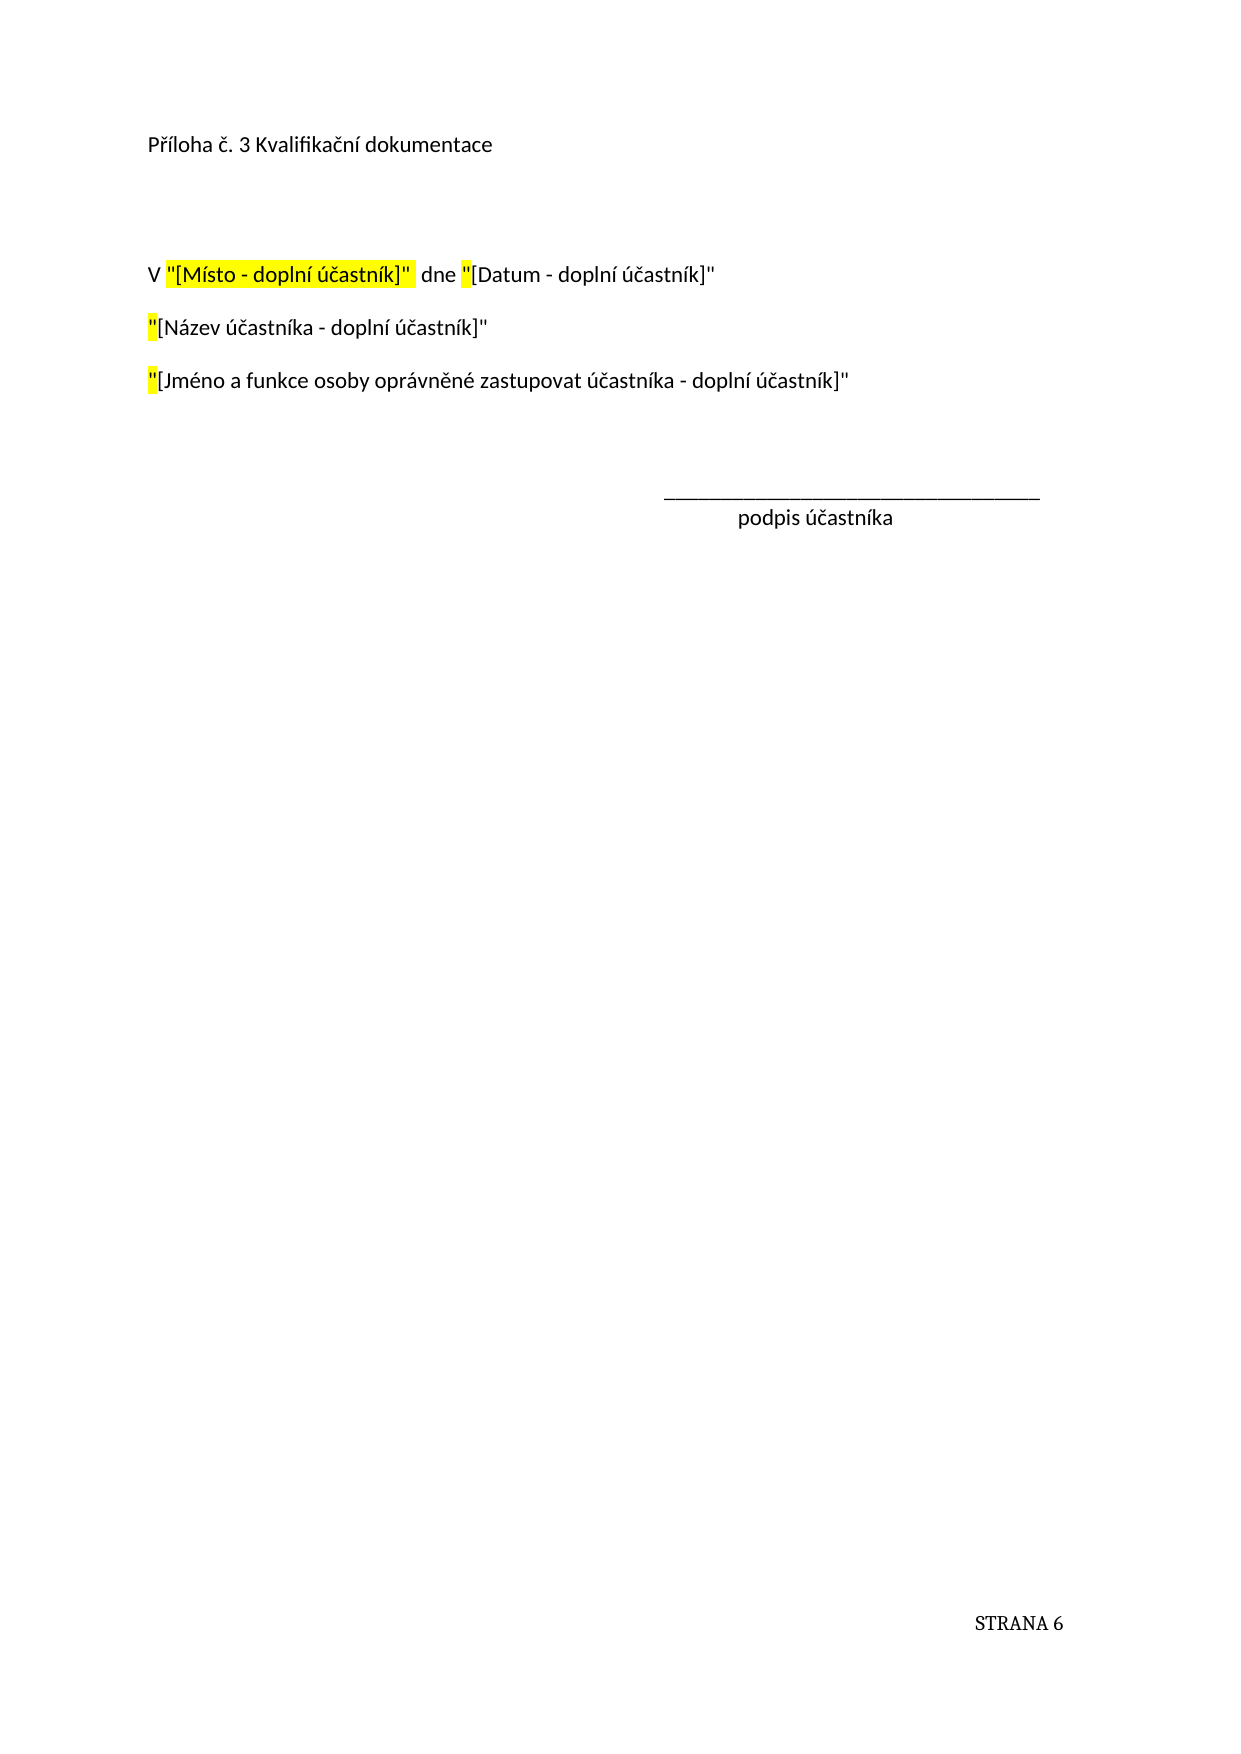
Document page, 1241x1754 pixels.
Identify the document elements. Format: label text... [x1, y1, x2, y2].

text V dne [416, 260, 461, 288]
text V dne [148, 260, 166, 288]
text V dne [471, 260, 1063, 288]
text podpis účastníka [738, 503, 1063, 531]
text _________________________________ [148, 475, 1063, 503]
